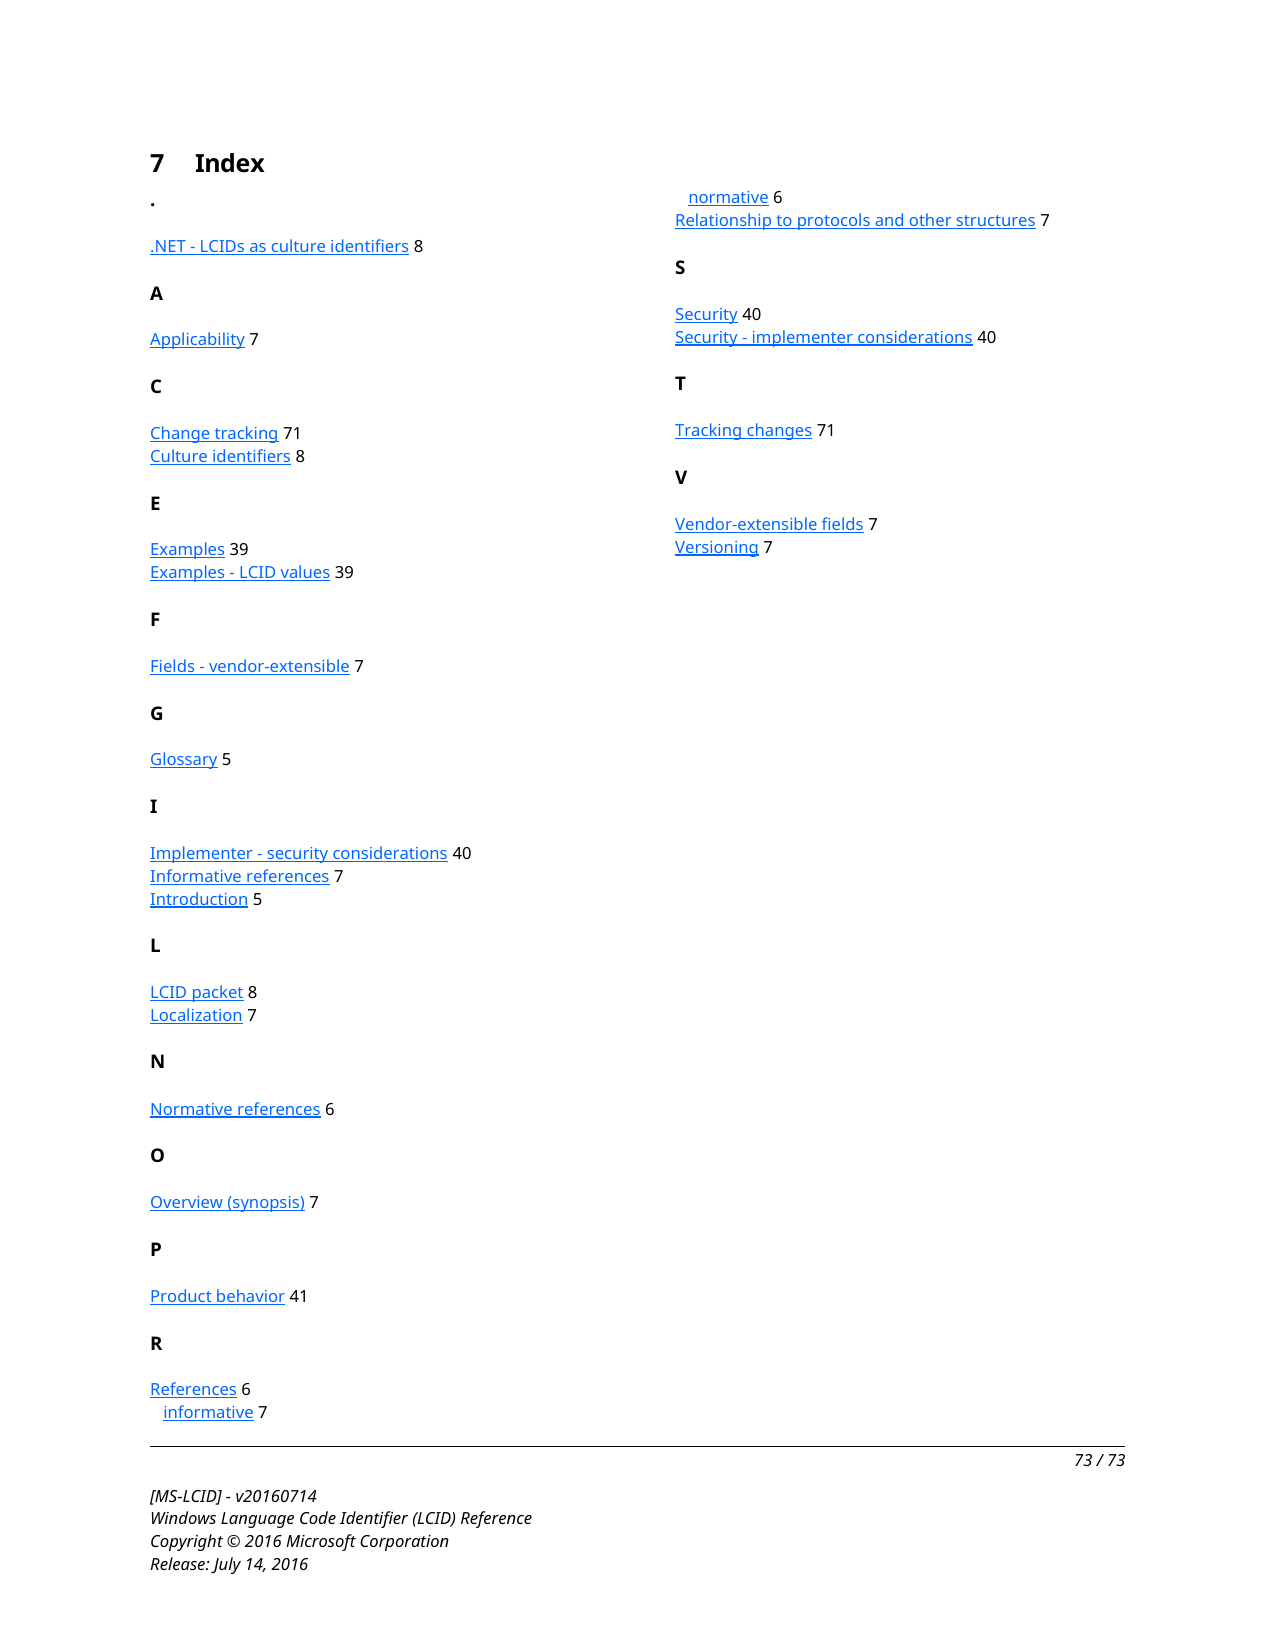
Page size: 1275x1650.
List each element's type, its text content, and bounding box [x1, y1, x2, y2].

text Culture identifiers 8 [150, 444, 600, 467]
text normative 6 [675, 186, 1125, 209]
subtitle Index [150, 146, 1125, 180]
text Introduction 5 [150, 887, 600, 910]
text T [675, 371, 1125, 396]
text Applicability 7 [150, 328, 600, 351]
text Glossary 5 [150, 748, 600, 771]
text Overview (synopsis) 6 [150, 1191, 600, 1213]
text P [150, 1236, 600, 1262]
text N [150, 1049, 600, 1074]
text F [150, 606, 600, 632]
text Vendor-extensible fields 7 [675, 512, 1125, 535]
text E [150, 490, 600, 515]
text L [150, 932, 600, 958]
text C [150, 373, 600, 399]
text .NET - LCIDs as culture identifiers 8 [150, 234, 600, 257]
text informative 6 [150, 1401, 600, 1423]
text Informative references 6 [150, 864, 600, 887]
text . [150, 186, 600, 212]
text A [150, 280, 600, 305]
text R [150, 1330, 600, 1355]
text LCID packet 8 [150, 981, 600, 1003]
text O [150, 1142, 600, 1168]
text G [150, 700, 600, 725]
text I [150, 793, 600, 819]
text Change tracking 69 [150, 422, 600, 444]
text V [675, 464, 1125, 490]
text References 6 [150, 1378, 600, 1401]
text Security - implementer considerations 39 [675, 325, 1125, 348]
text S [675, 254, 1125, 280]
text Relationship to protocols and other structures 7 [675, 209, 1125, 232]
text Tracking changes 69 [675, 419, 1125, 442]
text Product behavior 40 [150, 1284, 600, 1307]
text Examples - LCID values 38 [150, 561, 600, 583]
text Examples 38 [150, 538, 600, 561]
text Versioning 7 [675, 535, 1125, 558]
text Normative references 6 [150, 1097, 600, 1120]
text Security 39 [675, 302, 1125, 325]
text Implementer - security considerations 39 [150, 842, 600, 864]
text Fields - vendor-extensible 7 [150, 654, 600, 677]
text Localization 7 [150, 1003, 600, 1026]
